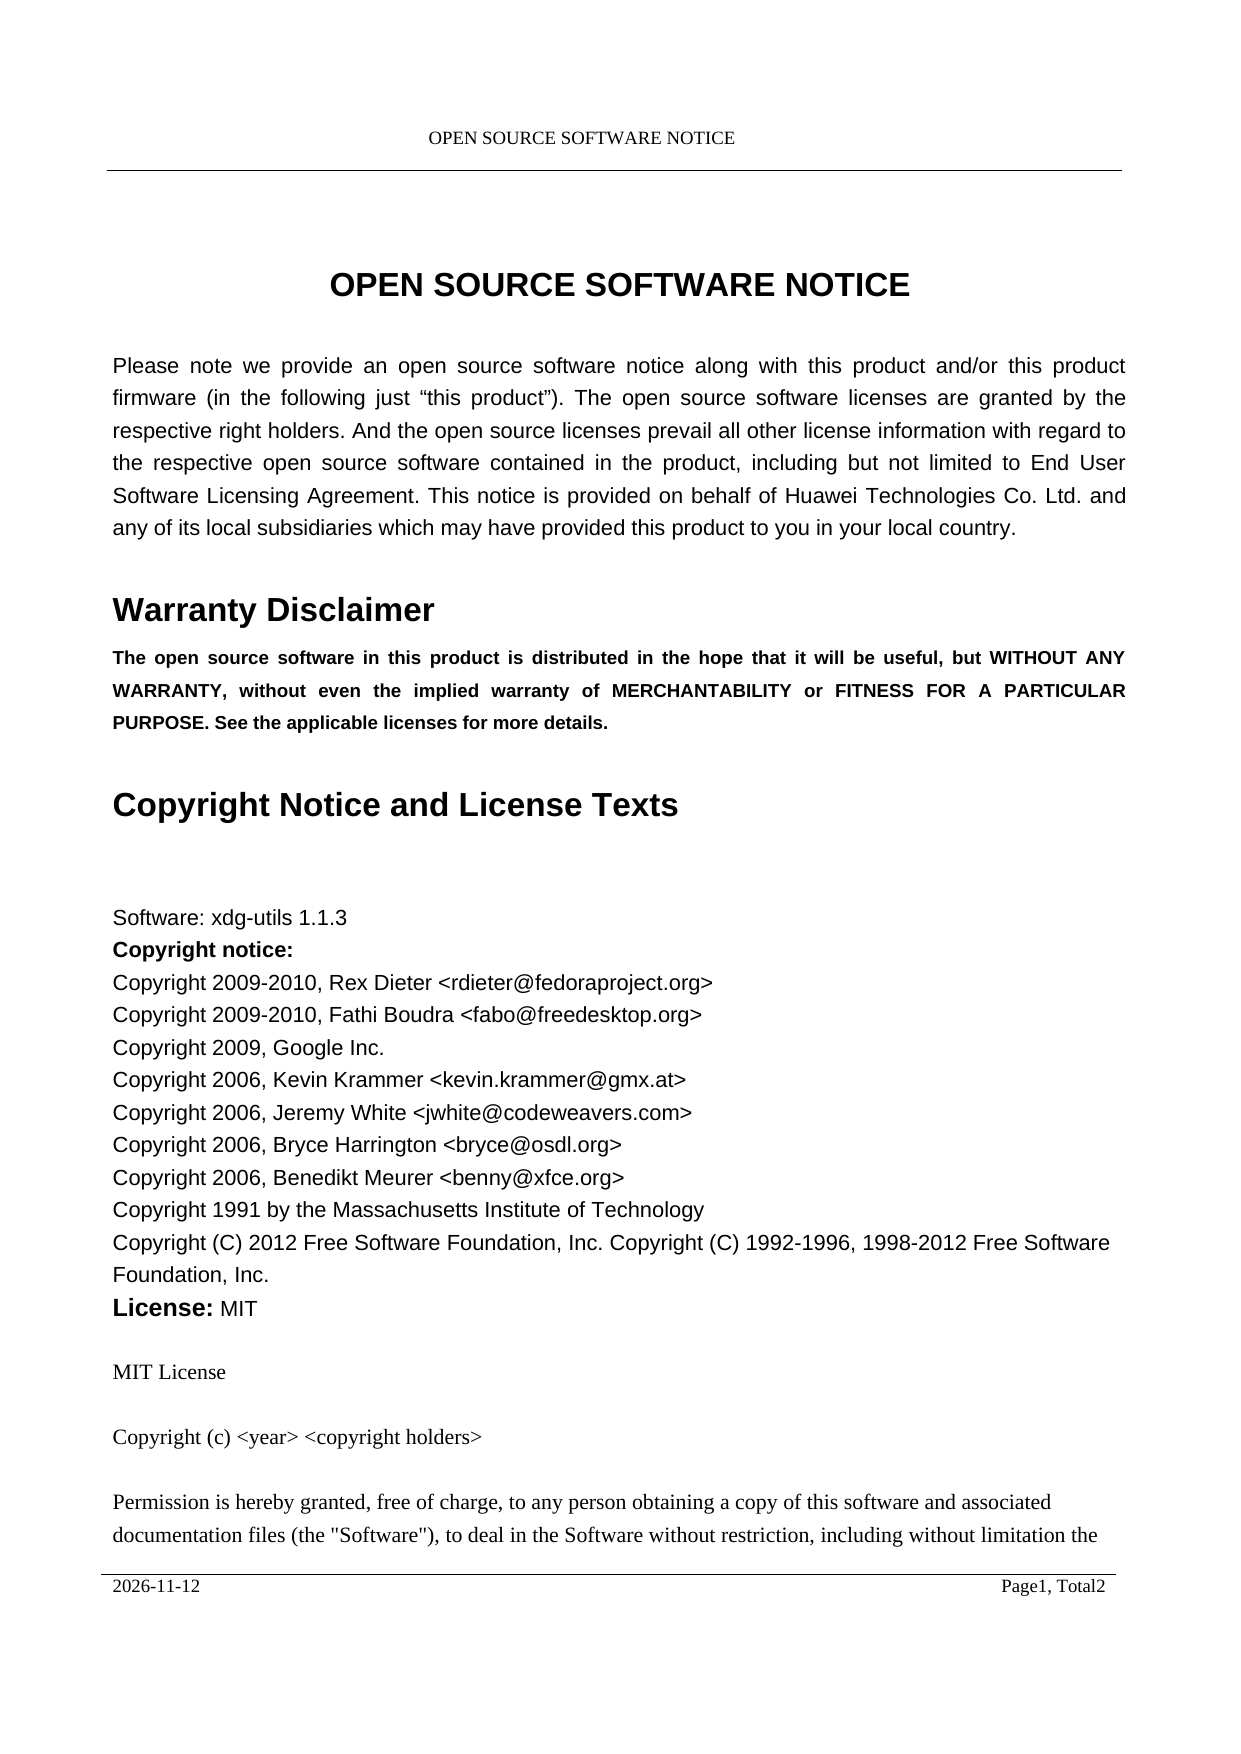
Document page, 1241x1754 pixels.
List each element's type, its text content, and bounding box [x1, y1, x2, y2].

text Warranty Disclaimer [112, 576, 1128, 641]
text The open source software in this product is distributed in the hope that it will be useful, but WITHOUT ANY WARRANTY, without even the implied warranty of MERCHANTABILITY or FITNESS FOR A PARTICULAR PURPOSE. See the applicable licenses for more details. [112, 641, 1128, 739]
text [112, 1291, 1128, 1551]
text Copyright (C) 2012 Free Software Foundation, Inc. Copyright (C) 1992-1996, 1998-2012 Free Software Foundation, Inc. [112, 1226, 1128, 1291]
text Copyright 2006, Benedikt Meurer <benny@xfce.org> [112, 1161, 1128, 1193]
text Copyright 2006, Bryce Harrington <bryce@osdl.org> [112, 1128, 1128, 1161]
text OPEN SOURCE SOFTWARE NOTICE [112, 251, 1128, 316]
text Copyright notice: [112, 933, 1128, 966]
text Copyright 2006, Kevin Krammer <kevin.krammer@gmx.at> [112, 1063, 1128, 1096]
text Copyright 2009-2010, Rex Dieter <rdieter@fedoraproject.org> [112, 966, 1128, 998]
text Copyright 2009-2010, Fathi Boudra <fabo@freedesktop.org> [112, 998, 1128, 1031]
text Copyright Notice and License Texts [112, 771, 1128, 836]
text Copyright 2009, Google Inc. [112, 1031, 1128, 1063]
text Copyright 1991 by the Massachusetts Institute of Technology [112, 1193, 1128, 1226]
text Copyright 2006, Jeremy White <jwhite@codeweavers.com> [112, 1096, 1128, 1128]
text Software: xdg-utils 1.1.3 [112, 901, 1128, 933]
text Please note we provide an open source software notice along with this product and/or this product firmware (in the following just “this product”). The open source software licenses are granted by the respective right holders. And the open source licenses prevail all other license information with regard to the respective open source software contained in the product, including but not limited to End User Software Licensing Agreement. This notice is provided on behalf of Huawei Technologies Co. Ltd. and any of its local subsidiaries which may have provided this product to you in your local country. [112, 349, 1128, 544]
